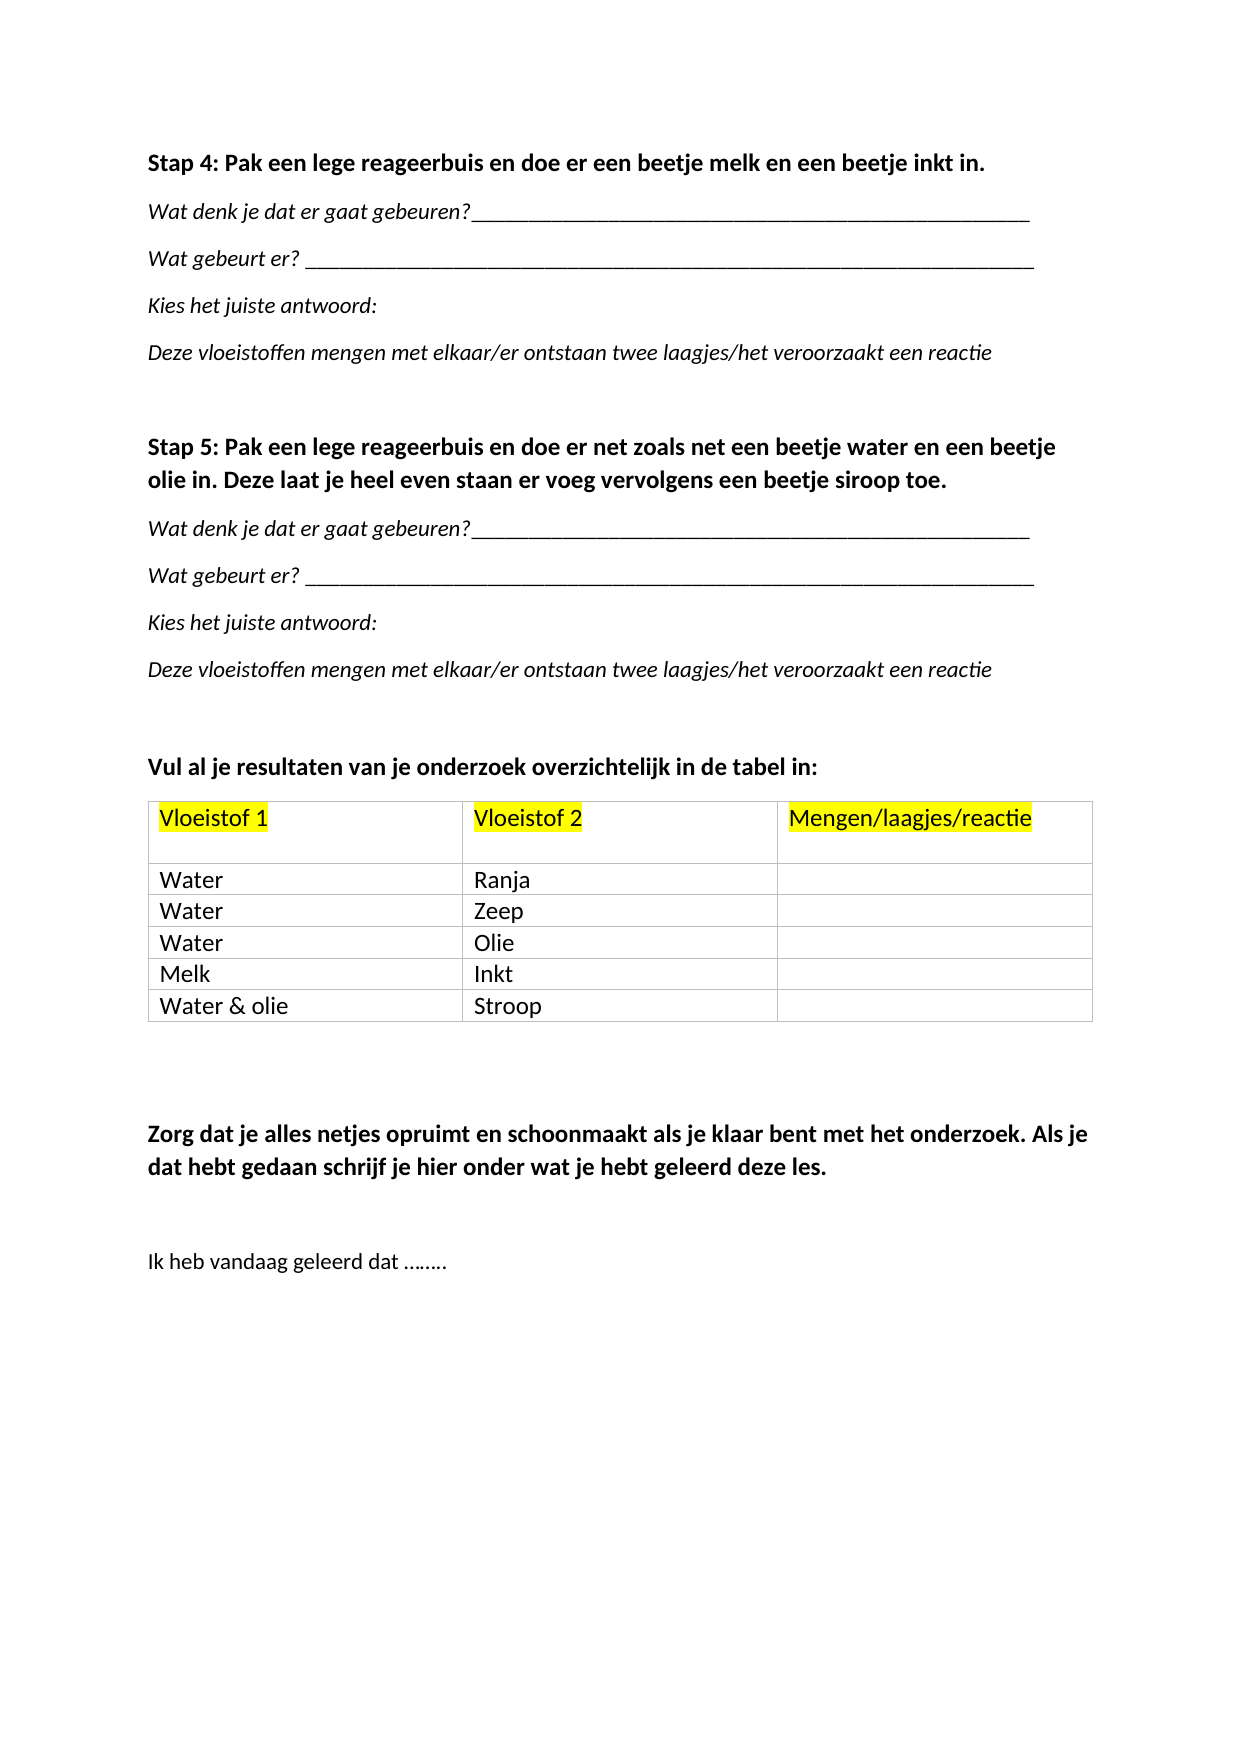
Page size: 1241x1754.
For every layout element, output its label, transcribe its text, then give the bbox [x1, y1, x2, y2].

text Wat gebeurt er? ________________________________________________________________ [148, 561, 1093, 589]
table_header Vloeistof 2 [463, 802, 777, 863]
table_cell Ranja [463, 864, 777, 894]
text Stap 4: Pak een lege reageerbuis en doe er een beetje melk en een beetje inkt in. [148, 148, 1093, 178]
text Wat gebeurt er? ________________________________________________________________ [148, 244, 1093, 272]
table_cell [778, 959, 1092, 989]
table_cell Zeep [463, 895, 777, 926]
table_cell Melk [149, 959, 462, 989]
table_cell [778, 927, 1092, 957]
text Vul al je resultaten van je onderzoek overzichtelijk in de tabel in: [148, 751, 1093, 782]
text Deze vloeistoffen mengen met elkaar/er ontstaan twee laagjes/het veroorzaakt een reactie [148, 655, 1093, 683]
text Deze vloeistoffen mengen met elkaar/er ontstaan twee laagjes/het veroorzaakt een reactie [148, 338, 1093, 366]
table_cell Water [149, 895, 462, 926]
table_cell [778, 895, 1092, 926]
table_cell Olie [463, 927, 777, 957]
table_cell Water [149, 864, 462, 894]
table_cell Water [149, 927, 462, 957]
table_cell Stroop [463, 990, 777, 1021]
table_header Vloeistof 1 [149, 802, 462, 863]
table_header Mengen/laagjes/reactie [778, 802, 1092, 863]
text Kies het juiste antwoord: [148, 291, 1093, 319]
table_cell [778, 864, 1092, 894]
text Wat denk je dat er gaat gebeuren?_________________________________________________ [148, 514, 1093, 542]
text Ik heb vandaag geleerd dat …….. [148, 1247, 1093, 1276]
text Stap 5: Pak een lege reageerbuis en doe er net zoals net een beetje water en een beetje olie in. Deze laat je heel even staan er voeg vervolgens een beetje siroop toe. [148, 432, 1093, 495]
table_cell [778, 990, 1092, 1021]
text Zorg dat je alles netjes opruimt en schoonmaakt als je klaar bent met het onderzoek. Als je dat hebt gedaan schrijf je hier onder wat je hebt geleerd deze les. [148, 1118, 1093, 1182]
table_cell Inkt [463, 959, 777, 989]
text Kies het juiste antwoord: [148, 608, 1093, 636]
table_cell Water & olie [149, 990, 462, 1021]
text Wat denk je dat er gaat gebeuren?_________________________________________________ [148, 197, 1093, 225]
